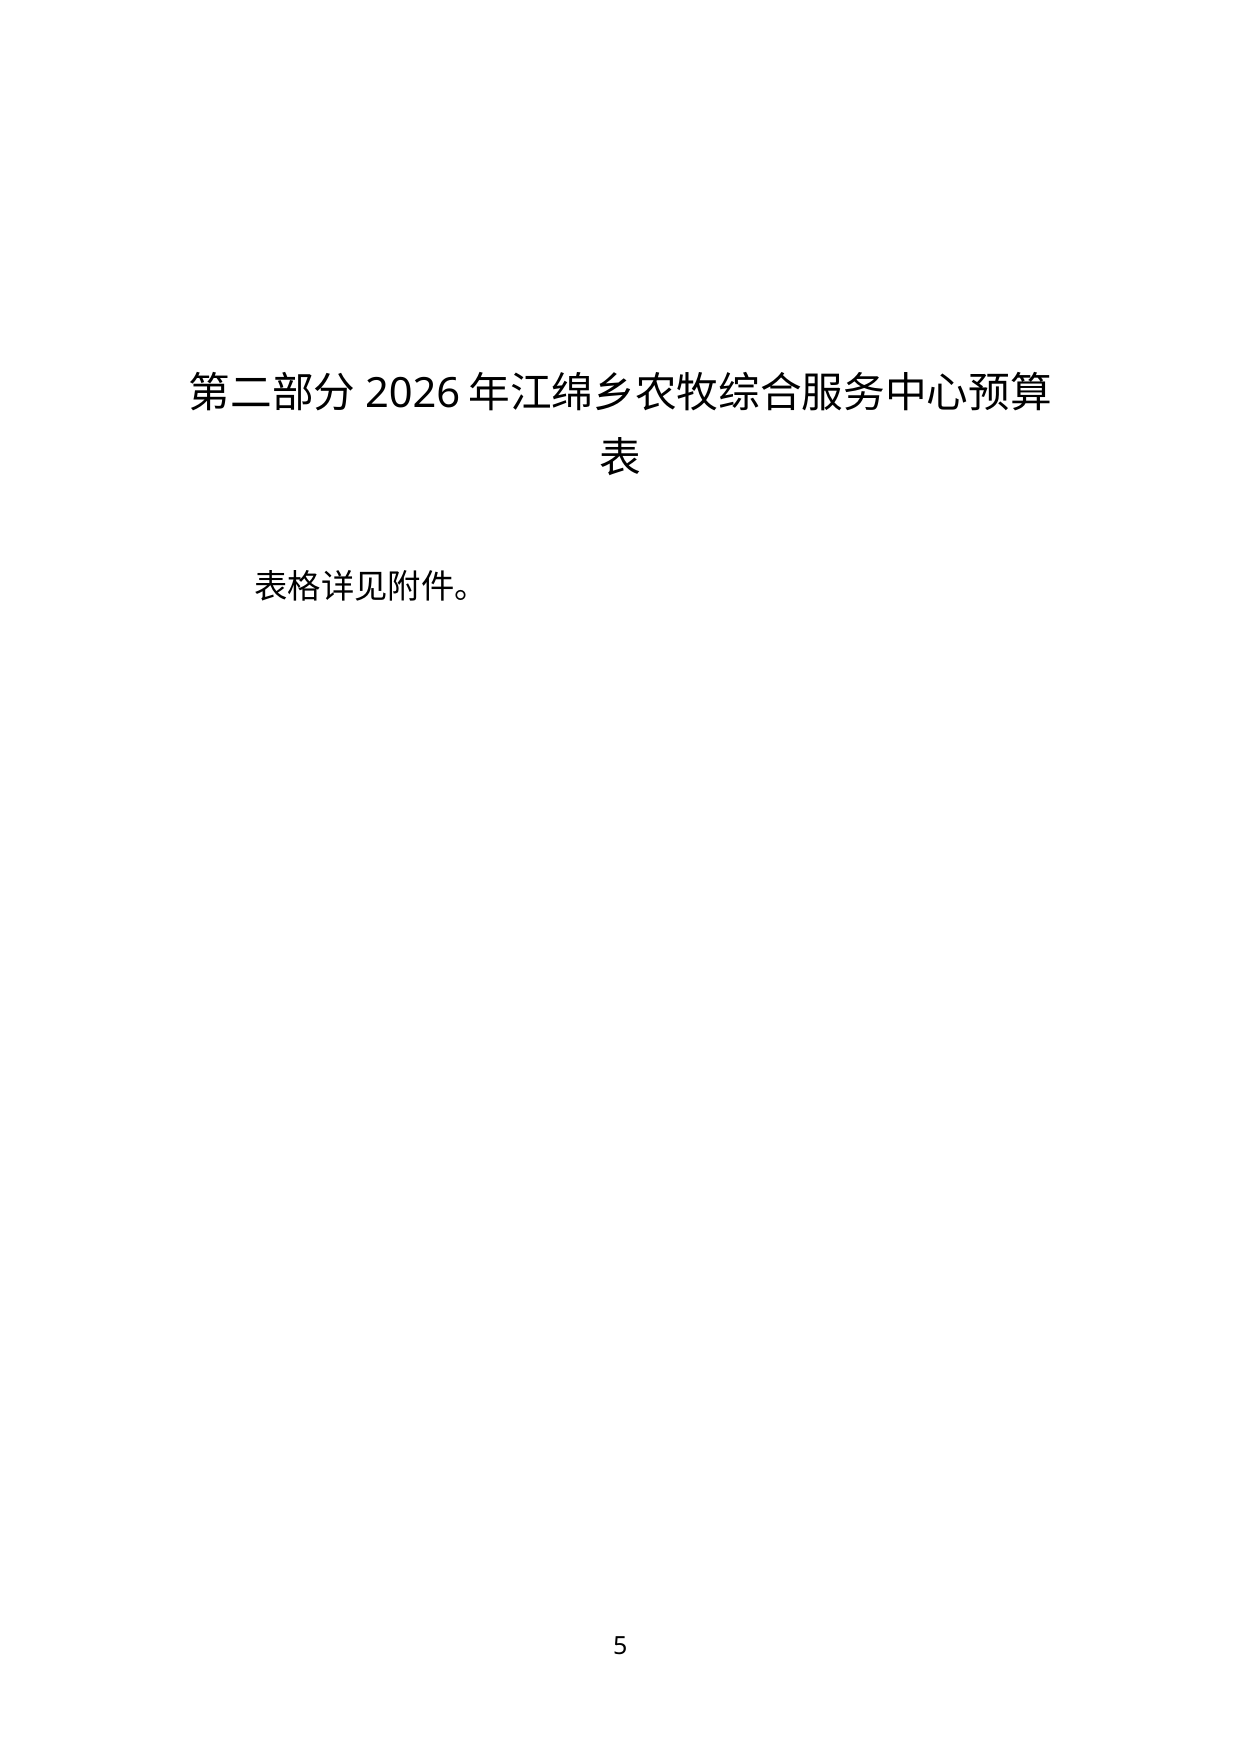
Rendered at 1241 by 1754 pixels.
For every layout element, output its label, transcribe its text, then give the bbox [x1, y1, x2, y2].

text 第二部分 2026年江绵乡农牧综合服务中心预算表 [187, 357, 1053, 487]
text 表格详见附件。 [187, 552, 1053, 617]
